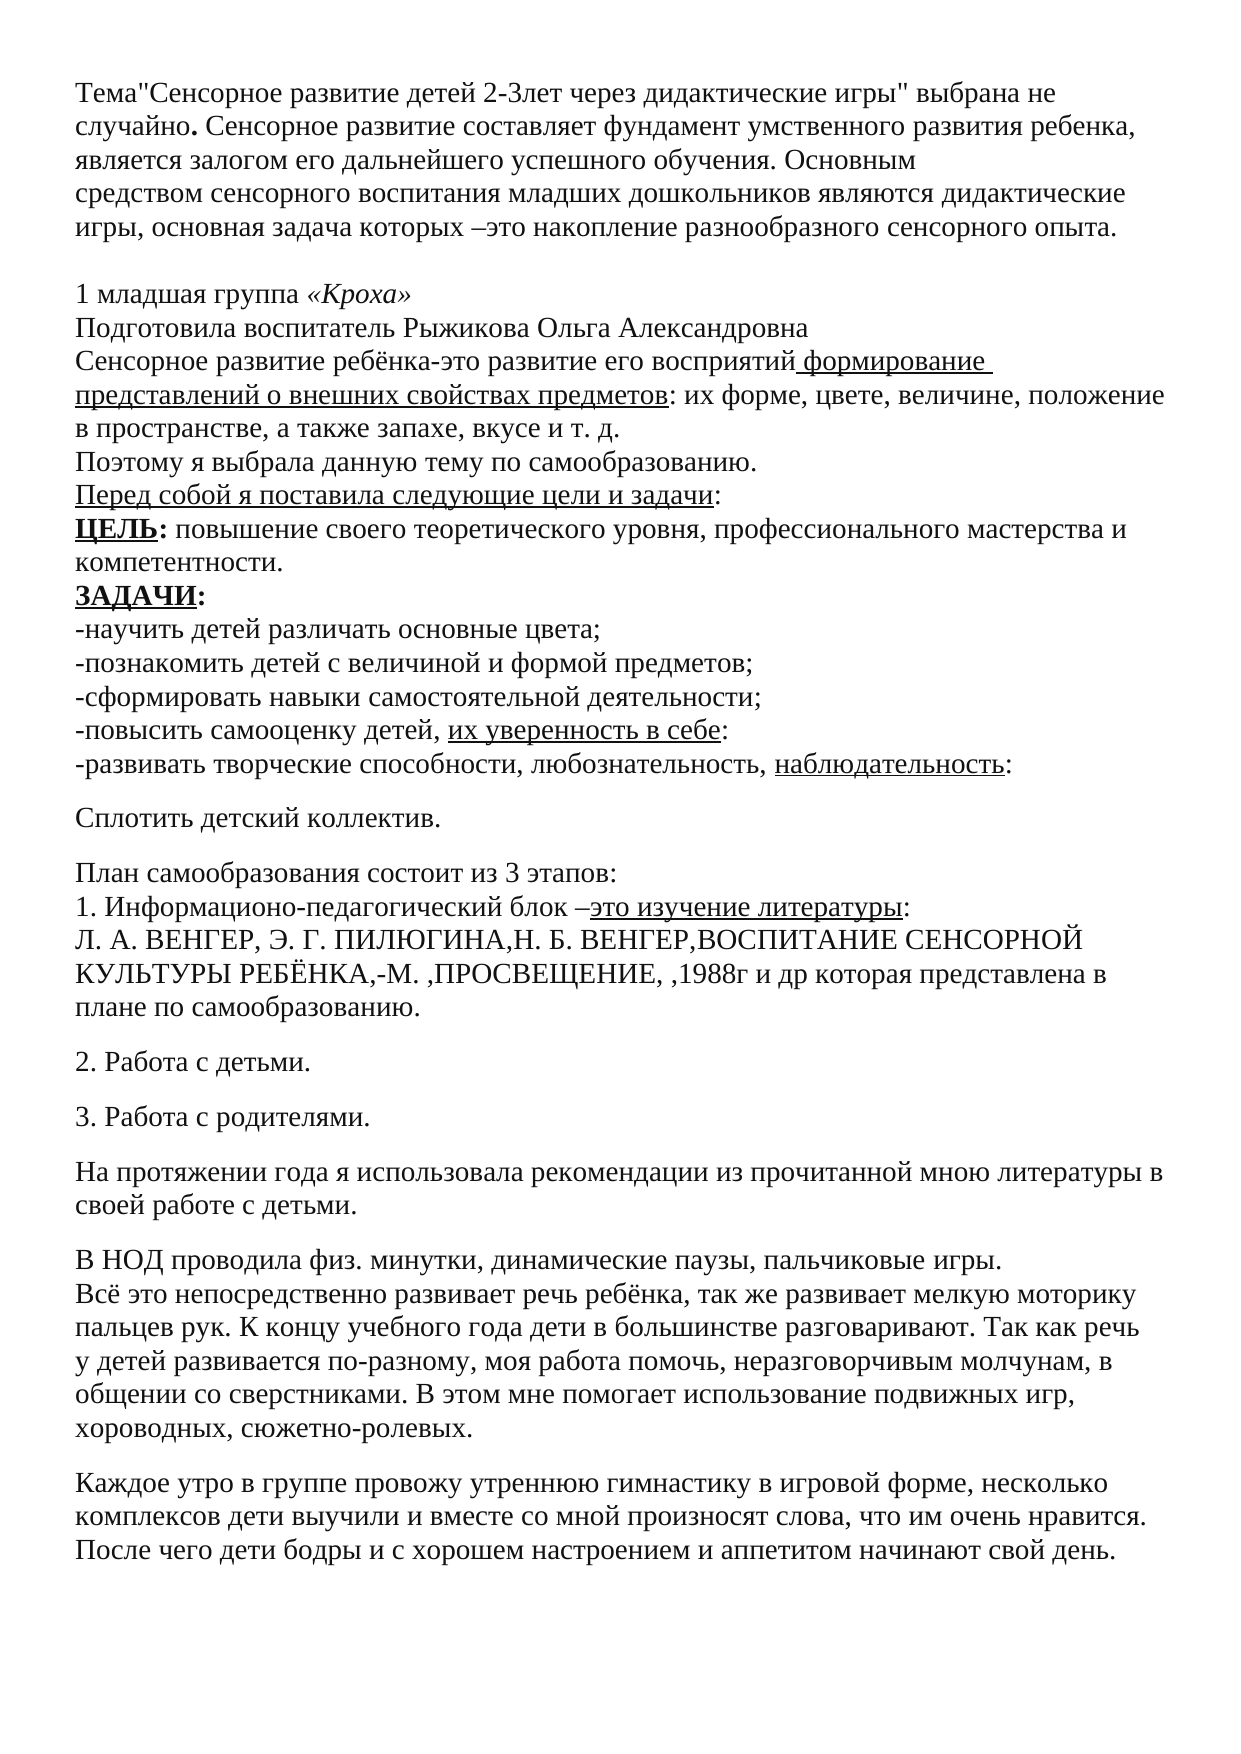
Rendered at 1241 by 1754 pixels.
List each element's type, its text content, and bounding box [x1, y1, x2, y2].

text 3. Работа с родителями. [75, 1099, 1165, 1133]
text -сформировать навыки самостоятельной деятельности; [75, 679, 1165, 712]
text ЦЕЛЬ: повышение своего теоретического уровня, профессионального мастерства и компетентности. [75, 511, 1165, 578]
text -развивать творческие способности, любознательность, наблюдательность: [75, 746, 1165, 779]
text В НОД проводила физ. минутки, динамические паузы, пальчиковые игры. [75, 1242, 1165, 1276]
text 2. Работа с детьми. [75, 1044, 1165, 1078]
text Сплотить детский коллектив. [75, 801, 1165, 834]
text ЗАДАЧИ: [75, 578, 1165, 612]
text 1. Информационо-педагогический блок –это изучение литературы: [75, 889, 1165, 922]
text Поэтому я выбрала данную тему по самообразованию. [75, 444, 1165, 477]
text -повысить самооценку детей, их уверенность в себе: [75, 712, 1165, 746]
text На протяжении года я использовала рекомендации из прочитанной мною литературы в своей работе с детьми. [75, 1154, 1165, 1221]
text Сенсорное развитие ребёнка-это развитие его восприятий формирование представлений о внешних свойствах предметов: их форме, цвете, величине, положение в пространстве, а также запахе, вкусе и т. д. [75, 343, 1165, 444]
text Каждое утро в группе провожу утреннюю гимнастику в игровой форме, несколько комплексов дети выучили и вместе со мной произносят слова, что им очень нравится. После чего дети бодры и с хорошем настроением и аппетитом начинают свой день. [75, 1465, 1165, 1565]
text План самообразования состоит из 3 этапов: [75, 855, 1165, 889]
text Л. А. ВЕНГЕР, Э. Г. ПИЛЮГИНА,Н. Б. ВЕНГЕР,ВОСПИТАНИЕ СЕНСОРНОЙ КУЛЬТУРЫ РЕБЁНКА,-М. ,ПРОСВЕЩЕНИЕ, ,1988г и др которая представлена в плане по самообразованию. [75, 922, 1165, 1023]
text -познакомить детей с величиной и формой предметов; [75, 645, 1165, 679]
text Всё это непосредственно развивает речь ребёнка, так же развивает мелкую моторику пальцев рук. К концу учебного года дети в большинстве разговаривают. Так как речь у детей развивается по-разному, моя работа помочь, неразговорчивым молчунам, в общении со сверстниками. В этом мне помогает использование подвижных игр, хороводных, сюжетно-ролевых. [75, 1276, 1165, 1443]
text Перед собой я поставила следующие цели и задачи: [75, 477, 1165, 511]
text 1 младшая группа «Кроха» [75, 276, 1165, 310]
text Тема"Сенсорное развитие детей 2-3лет через дидактические игры" выбрана не случайно. Сенсорное развитие составляет фундамент умственного развития ребенка, является залогом его дальнейшего успешного обучения. Основным средством сенсорного воспитания младших дошкольников являются дидактические игры, основная задача которых –это накопление разнообразного сенсорного опыта. [75, 75, 1165, 243]
text -научить детей различать основные цвета; [75, 612, 1165, 645]
text Подготовила воспитатель Рыжикова Ольга Александровна [75, 310, 1165, 343]
